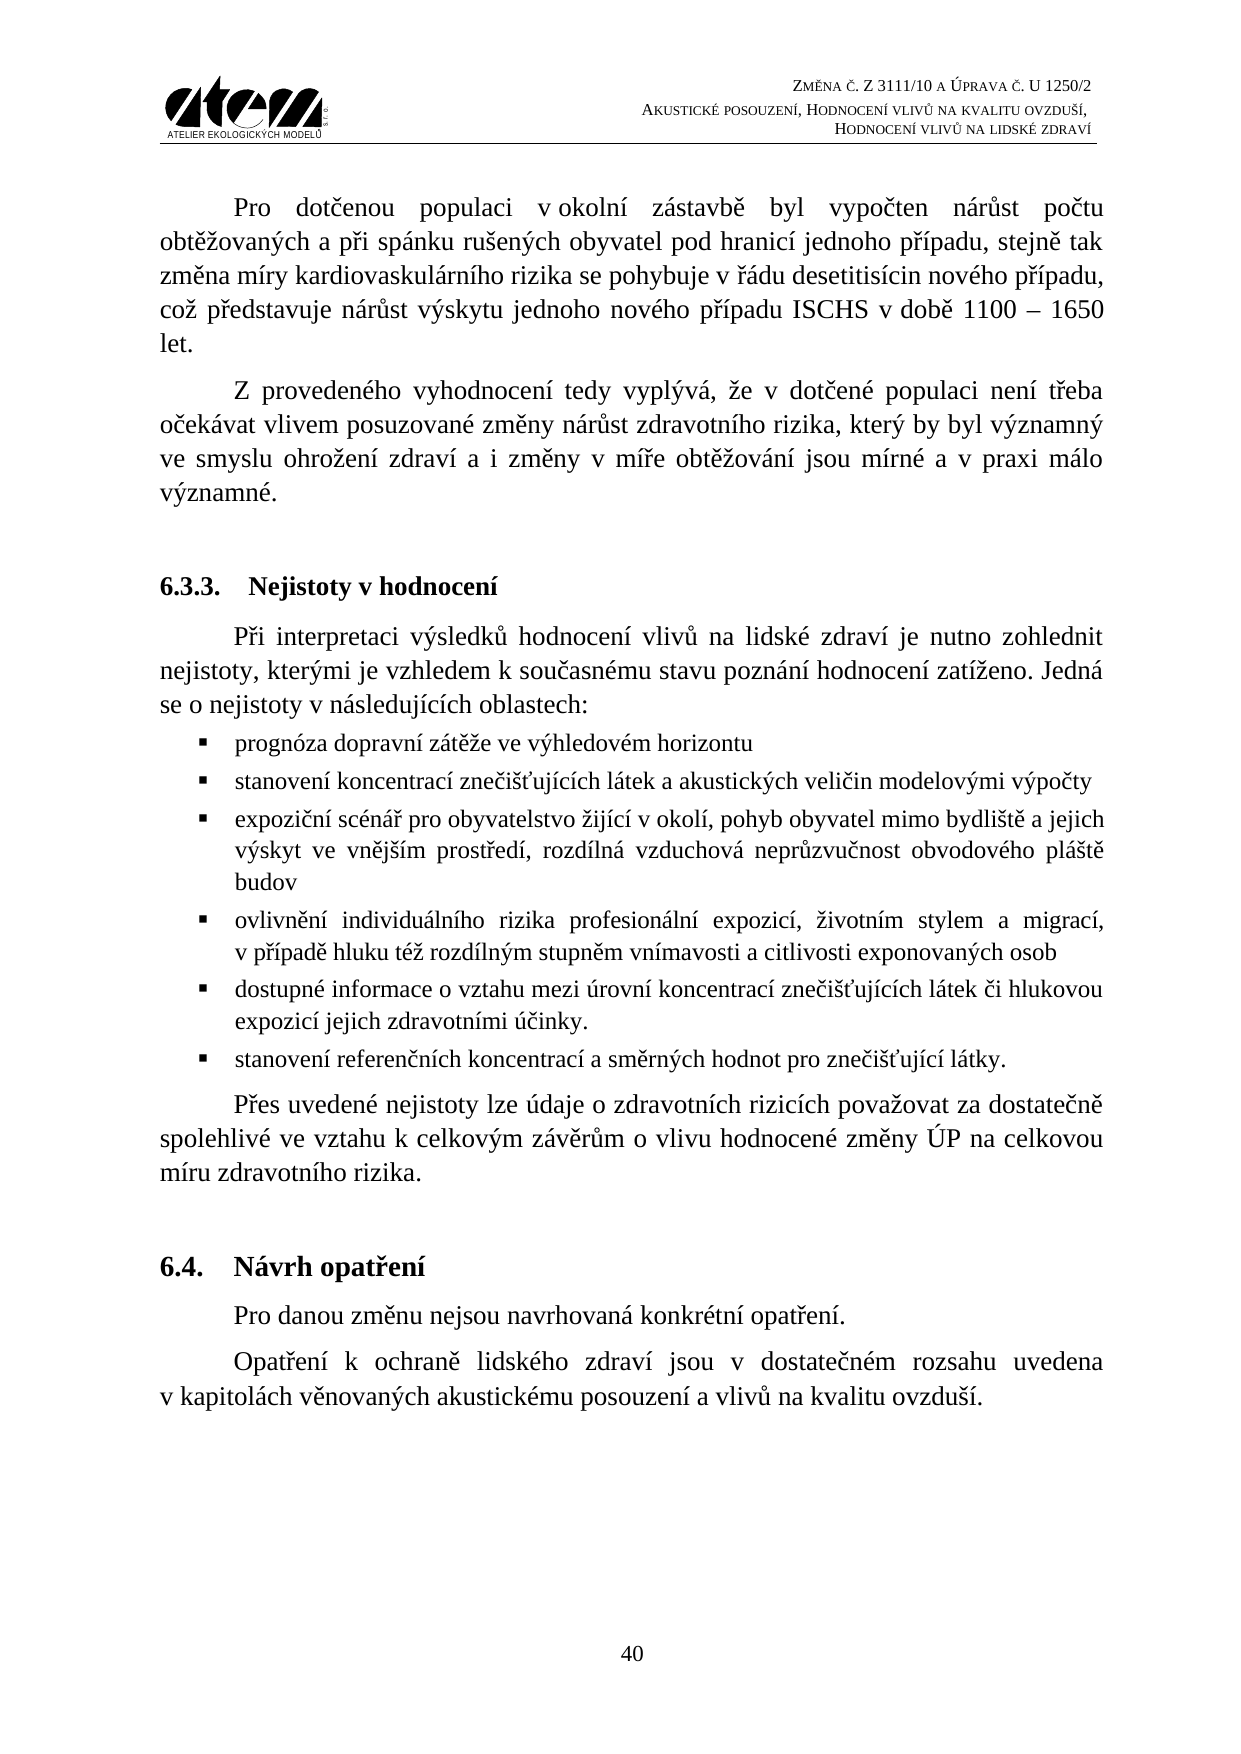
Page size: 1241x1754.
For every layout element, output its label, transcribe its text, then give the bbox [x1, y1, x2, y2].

list stanovení referenčních koncentrací a směrných hodnot pro znečišťující látky. [197, 1044, 1104, 1072]
list ovlivnění individuálního rizika profesionální expozicí, životním stylem a migrací, v případě hluku též rozdílným stupněm vnímavosti a citlivosti exponovaných osob [197, 905, 1104, 965]
text Pro dotčenou populaci v okolní zástavbě byl vypočten nárůst počtu obtěžovaných a při spánku rušených obyvatel pod hranicí jednoho případu, stejně tak změna míry kardiovaskulárního rizika se pohybuje v řádu desetitisícin nového případu, což představuje nárůst výskytu jednoho nového případu ISCHS v době 1100 – 1650 let. [159, 191, 1104, 358]
list dostupné informace o vztahu mezi úrovní koncentrací znečišťujících látek či hlukovou expozicí jejich zdravotními účinky. [197, 974, 1104, 1035]
list expoziční scénář pro obyvatelstvo žijící v okolí, pohyb obyvatel mimo bydliště a jejich výskyt ve vnějším prostředí, rozdílná vzduchová neprůzvučnost obvodového pláště budov [197, 804, 1104, 896]
text Z provedeného vyhodnocení tedy vyplývá, že v dotčené populaci není třeba očekávat vlivem posuzované změny nárůst zdravotního rizika, který by byl významný ve smyslu ohrožení zdraví a i změny v míře obtěžování jsou mírné a v praxi málo významné. [159, 374, 1104, 508]
text Přes uvedené nejistoty lze údaje o zdravotních rizicích považovat za dostatečně spolehlivé ve vztahu k celkovým závěrům o vlivu hodnocené změny ÚP na celkovou míru zdravotního rizika. [159, 1088, 1104, 1187]
list prognóza dopravní zátěže ve výhledovém horizontu [197, 728, 1104, 757]
text Při interpretaci výsledků hodnocení vlivů na lidské zdraví je nutno zohlednit nejistoty, kterými je vzhledem k současnému stavu poznání hodnocení zatíženo. Jedná se o nejistoty v následujících oblastech: [159, 620, 1104, 719]
text Pro danou změnu nejsou navrhovaná konkrétní opatření. [159, 1299, 1104, 1330]
text Opatření k ochraně lidského zdraví jsou v dostatečném rozsahu uvedena v kapitolách věnovaných akustickému posouzení a vlivů na kvalitu ovzduší. [159, 1346, 1104, 1411]
subtitle Nejistoty v hodnocení [159, 570, 1104, 601]
subtitle Návrh opatření [159, 1249, 1104, 1283]
list stanovení koncentrací znečišťujících látek a akustických veličin modelovými výpočty [197, 766, 1104, 795]
